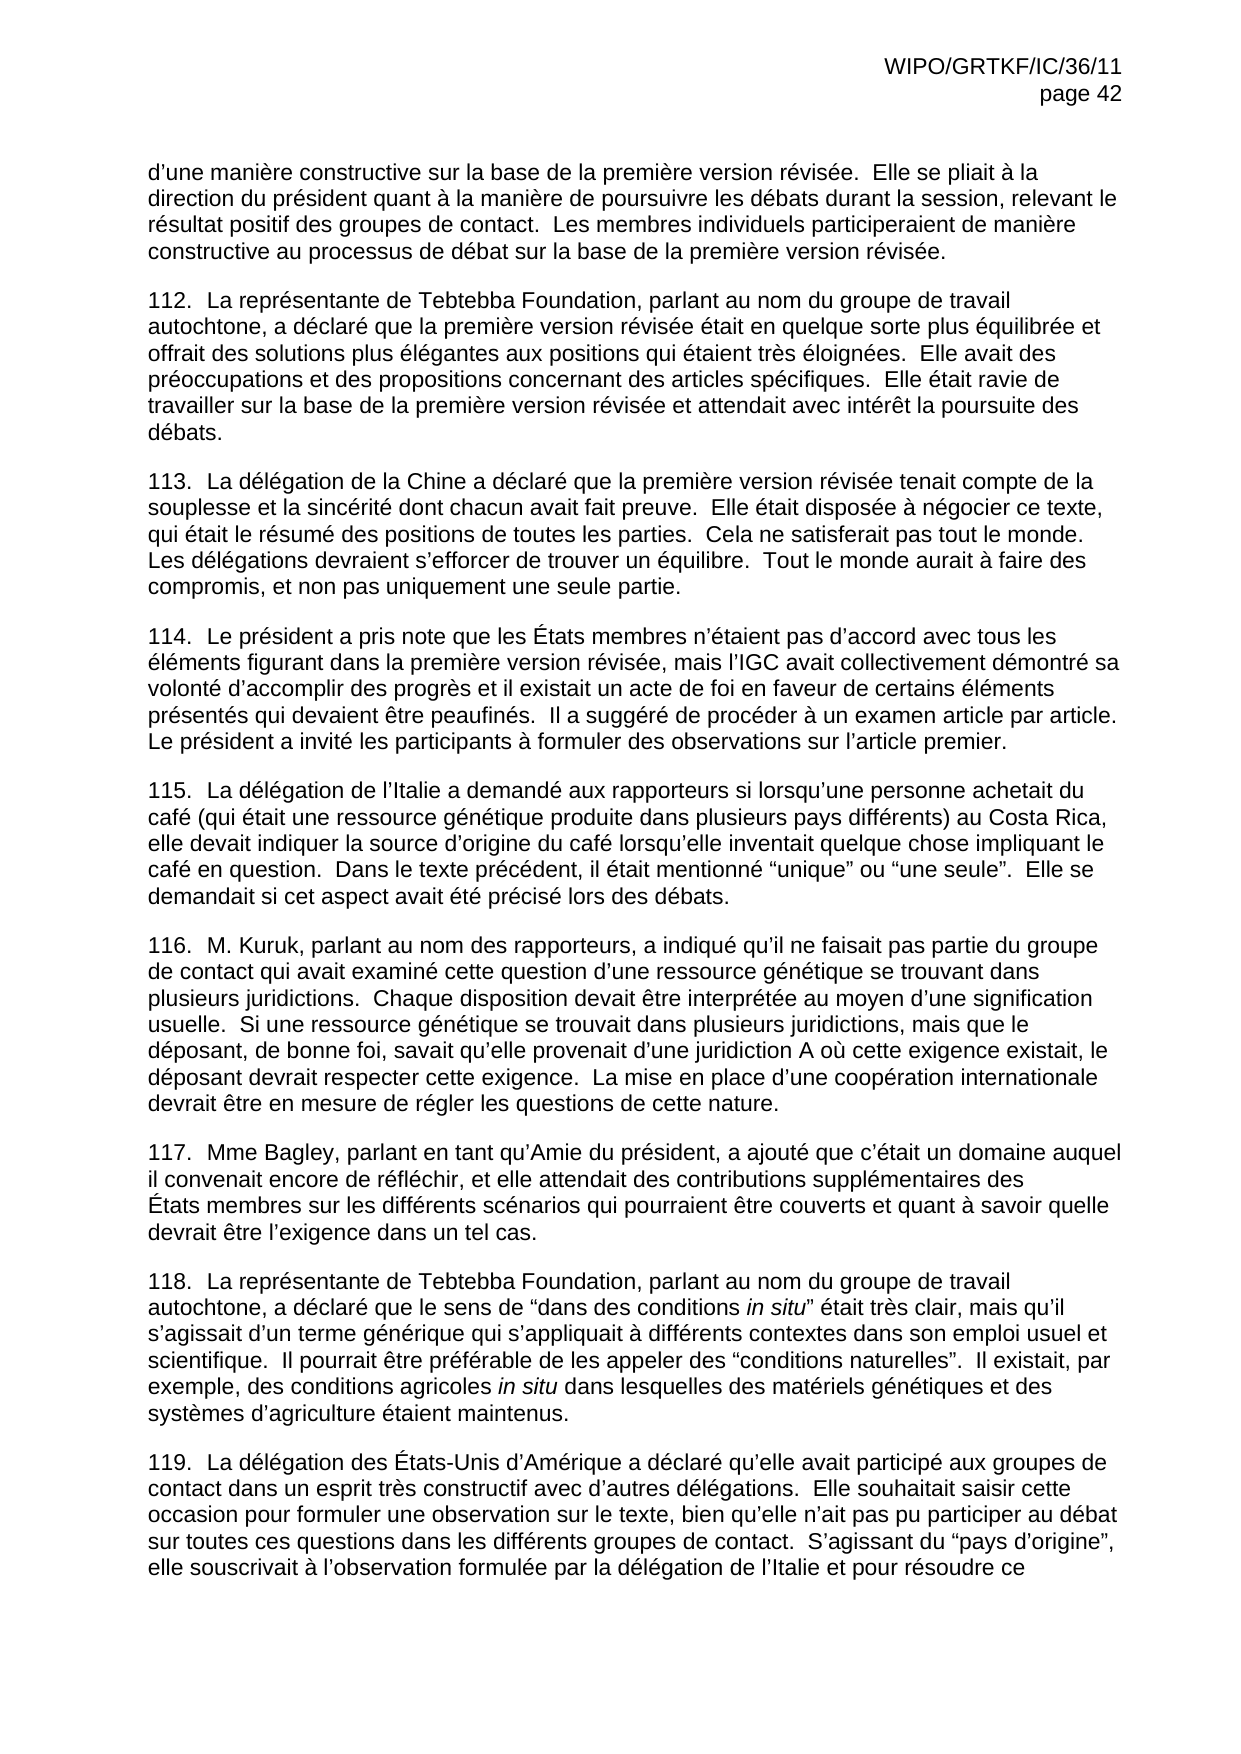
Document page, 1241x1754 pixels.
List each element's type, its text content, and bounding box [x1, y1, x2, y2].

text La délégation de la Chine a déclaré que la première version révisée tenait compte de la souplesse et la sincérité dont chacun avait fait preuve. Elle était disposée à négocier ce texte, qui était le résumé des positions de toutes les parties. Cela ne satisferait pas tout le monde. Les délégations devraient s’efforcer de trouver un équilibre. Tout le monde aurait à faire des compromis, et non pas uniquement une seule partie. [148, 468, 1122, 600]
text M. Kuruk, parlant au nom des rapporteurs, a indiqué qu’il ne faisait pas partie du groupe de contact qui avait examiné cette question d’une ressource génétique se trouvant dans plusieurs juridictions. Chaque disposition devait être interprétée au moyen d’une signification usuelle. Si une ressource génétique se trouvait dans plusieurs juridictions, mais que le déposant, de bonne foi, savait qu’elle provenait d’une juridiction A où cette exigence existait, le déposant devrait respecter cette exigence. La mise en place d’une coopération internationale devrait être en mesure de régler les questions de cette nature. [148, 932, 1122, 1116]
text La délégation de l’Italie a demandé aux rapporteurs si lorsqu’une personne achetait du café (qui était une ressource génétique produite dans plusieurs pays différents) au Costa Rica, elle devait indiquer la source d’origine du café lorsqu’elle inventait quelque chose impliquant le café en question. Dans le texte précédent, il était mentionné “unique” ou “une seule”. Elle se demandait si cet aspect avait été précisé lors des débats. [148, 777, 1122, 909]
text Mme Bagley, parlant en tant qu’Amie du président, a ajouté que c’était un domaine auquel il convenait encore de réfléchir, et elle attendait des contributions supplémentaires des États membres sur les différents scénarios qui pourraient être couverts et quant à savoir quelle devrait être l’exigence dans un tel cas. [148, 1139, 1122, 1245]
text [148, 1449, 1122, 1581]
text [148, 158, 1122, 264]
text Le président a pris note que les États membres n’étaient pas d’accord avec tous les éléments figurant dans la première version révisée, mais l’IGC avait collectivement démontré sa volonté d’accomplir des progrès et il existait un acte de foi en faveur de certains éléments présentés qui devaient être peaufinés. Il a suggéré de procéder à un examen article par article. Le président a invité les participants à formuler des observations sur l’article premier. [148, 623, 1122, 754]
text La représentante de Tebtebba Foundation, parlant au nom du groupe de travail autochtone, a déclaré que la première version révisée était en quelque sorte plus équilibrée et offrait des solutions plus élégantes aux positions qui étaient très éloignées. Elle avait des préoccupations et des propositions concernant des articles spécifiques. Elle était ravie de travailler sur la base de la première version révisée et attendait avec intérêt la poursuite des débats. [148, 287, 1122, 445]
text La représentante de Tebtebba Foundation, parlant au nom du groupe de travail autochtone, a déclaré que le sens de “dans des conditions in situ” était très clair, mais qu’il s’agissait d’un terme générique qui s’appliquait à différents contextes dans son emploi usuel et scientifique. Il pourrait être préférable de les appeler des “conditions naturelles”. Il existait, par exemple, des conditions agricoles in situ dans lesquelles des matériels génétiques et des systèmes d’agriculture étaient maintenus. [148, 1268, 1122, 1426]
